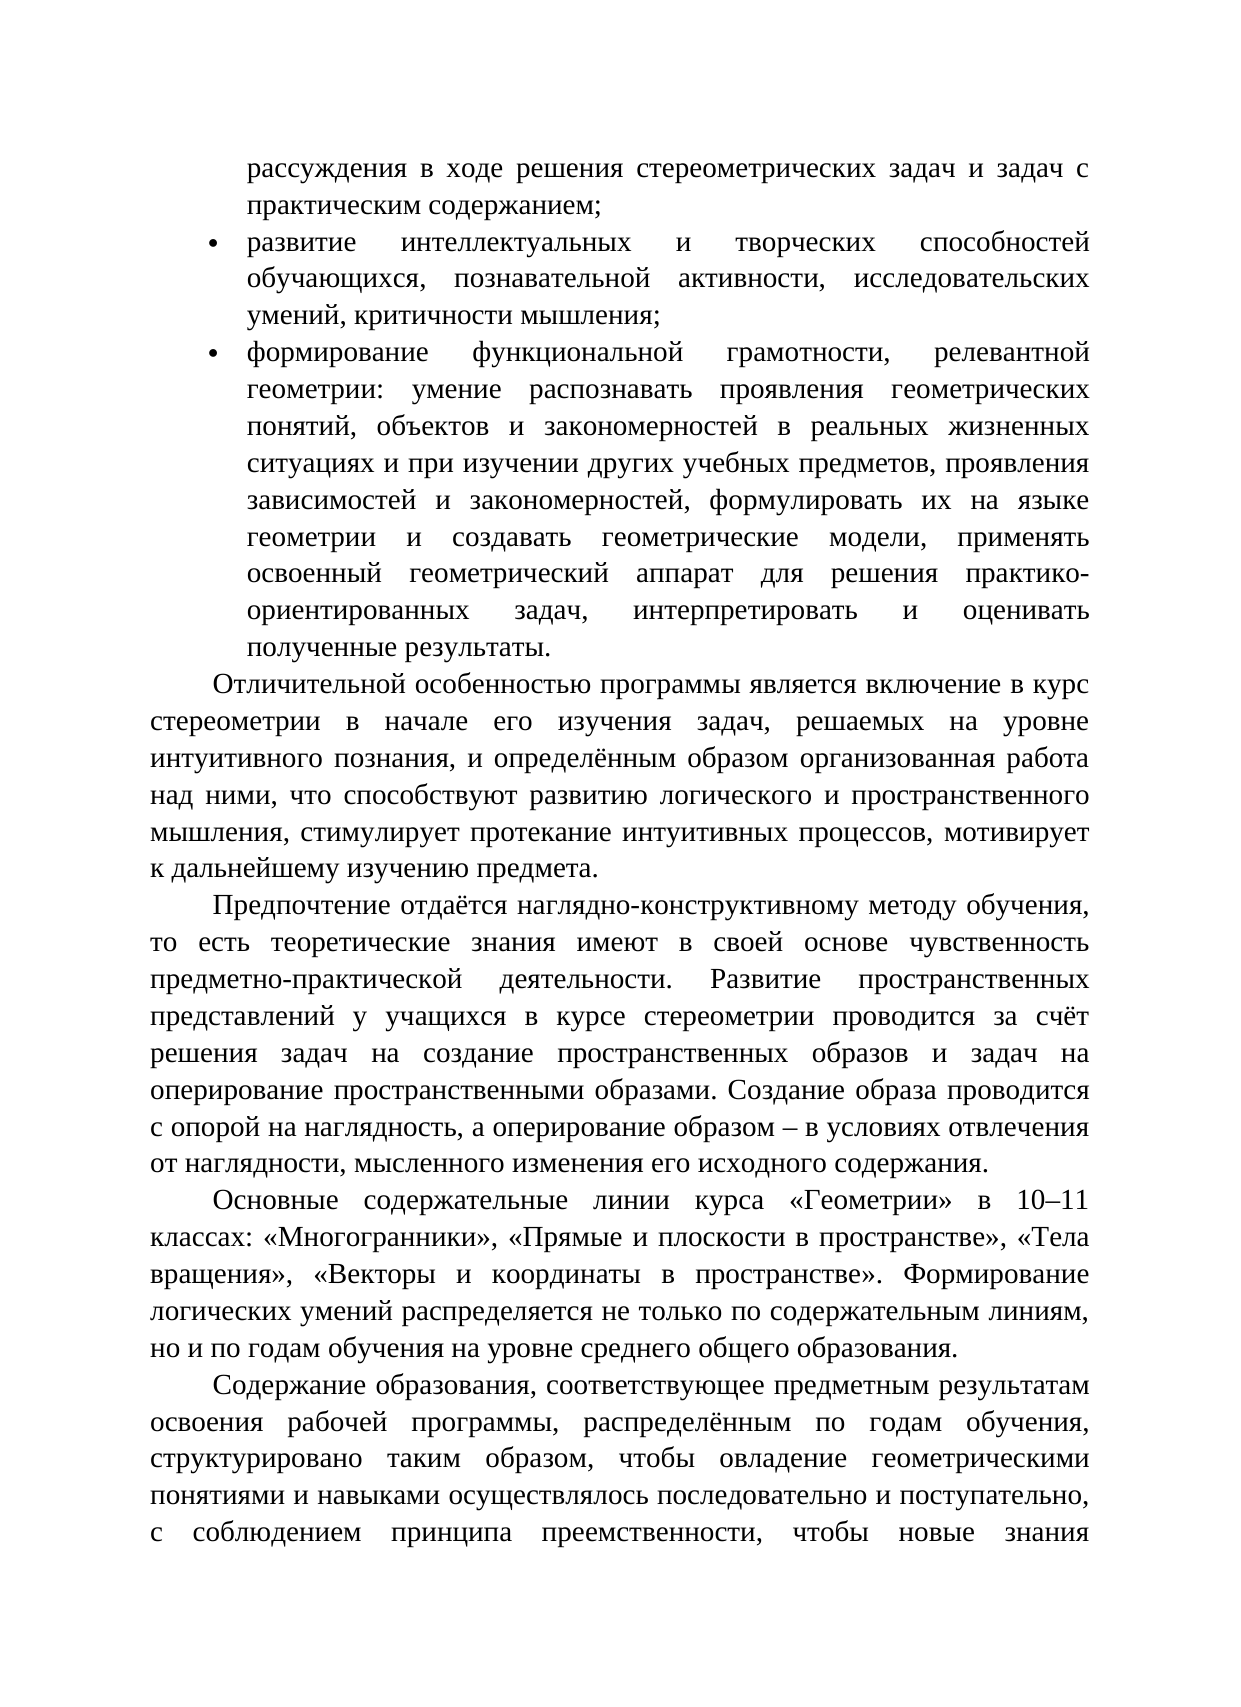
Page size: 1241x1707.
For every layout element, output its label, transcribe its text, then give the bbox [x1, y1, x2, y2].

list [209, 150, 1090, 220]
text Основные содержательные линии курса «Геометрии» в 10–11 классах: «Многогранники», «Прямые и плоскости в пространстве», «Тела вращения», «Векторы и координаты в пространстве». Формирование логических умений распределяется не только по содержательным линиям, но и по годам обучения на уровне среднего общего образования. [150, 1182, 1090, 1363]
list формирование функциональной грамотности, релевантной геометрии: умение распознавать проявления геометрических понятий, объектов и закономерностей в реальных жизненных ситуациях и при изучении других учебных предметов, проявления зависимостей и закономерностей, формулировать их на языке геометрии и создавать геометрические модели, применять освоенный геометрический аппарат для решения практико-ориентированных задач, интерпретировать и оценивать полученные результаты. [209, 334, 1090, 663]
list развитие интеллектуальных и творческих способностей обучающихся, познавательной активности, исследовательских умений, критичности мышления; [209, 224, 1090, 331]
text Отличительной особенностью программы является включение в курс стереометрии в начале его изучения задач, решаемых на уровне интуитивного познания, и определённым образом организованная работа над ними, что способствуют развитию логического и пространственного мышления, стимулирует протекание интуитивных процессов, мотивирует к дальнейшему изучению предмета. [150, 666, 1090, 884]
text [150, 1367, 1090, 1548]
text Предпочтение отдаётся наглядно-конструктивному методу обучения, то есть теоретические знания имеют в своей основе чувственность предметно-практической деятельности. Развитие пространственных представлений у учащихся в курсе стереометрии проводится за счёт решения задач на создание пространственных образов и задач на оперирование пространственными образами. Создание образа проводится с опорой на наглядность, а оперирование образом – в условиях отвлечения от наглядности, мысленного изменения его исходного содержания. [150, 887, 1090, 1179]
